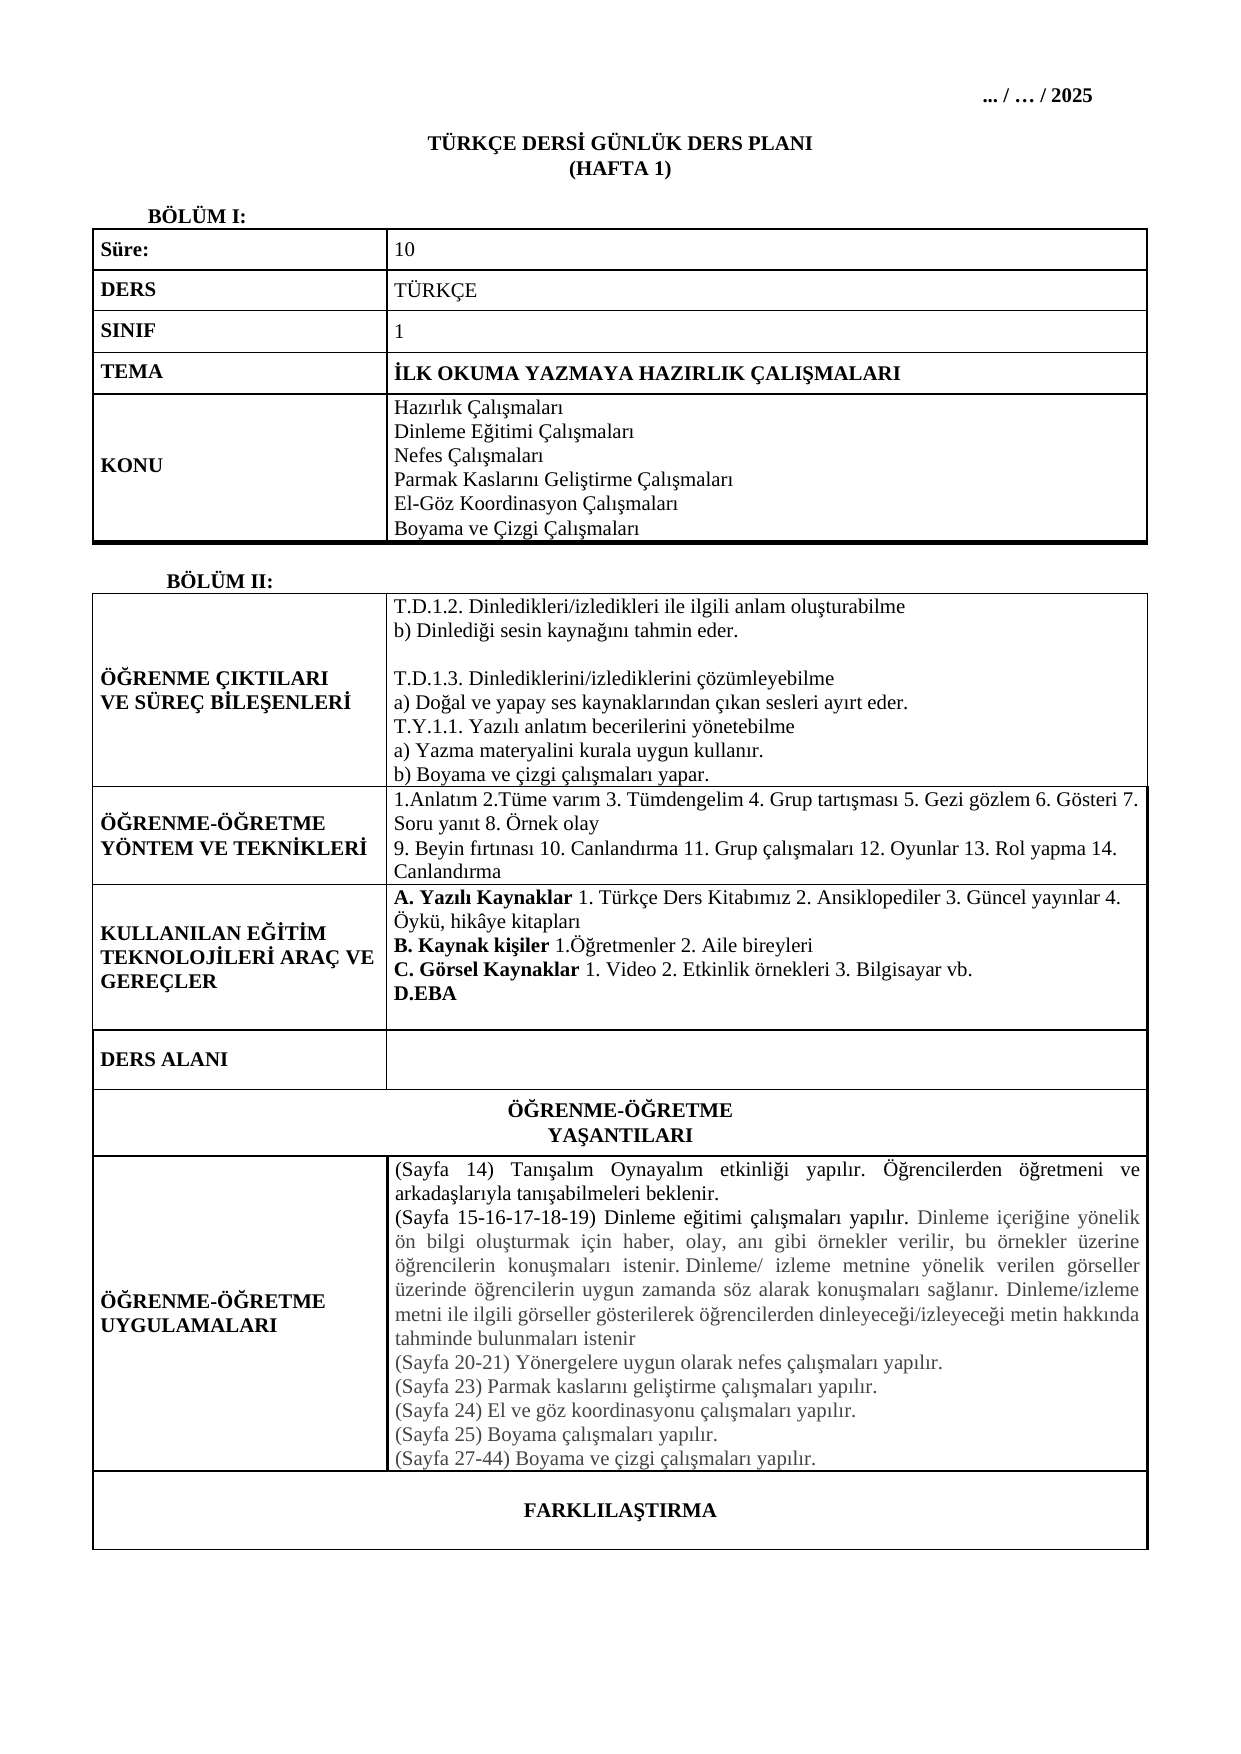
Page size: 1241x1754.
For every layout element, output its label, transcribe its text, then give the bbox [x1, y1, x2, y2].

table_cell İLK OKUMA YAZMAYA HAZIRLIK ÇALIŞMALARI [388, 353, 1146, 393]
table_cell KULLANILAN EĞİTİM TEKNOLOJİLERİ ARAÇ VE GEREÇLER [93, 885, 386, 1029]
table_cell TEMA [94, 353, 386, 393]
table_cell ÖĞRENME-ÖĞRETME YÖNTEM VE TEKNİKLERİ [93, 787, 386, 883]
table_cell KONU [94, 395, 386, 540]
table_cell 1 [388, 311, 1146, 352]
table_cell TÜRKÇE [388, 271, 1146, 310]
text TÜRKÇE DERSİ GÜNLÜK DERS PLANI [148, 131, 1093, 155]
table_header T.D.1.2. Dinledikleri/izledikleri ile ilgili anlam oluşturabilme b) Dinlediği sesin kaynağını tahmin eder. T.D.1.3. Dinlediklerini/izlediklerini çözümleyebilme a) Doğal ve yapay ses kaynaklarından çıkan sesleri ayırt eder. T.Y.1.1. Yazılı anlatım becerilerini yönetebilme a) Yazma materyalini kurala uygun kullanır. b) Boyama ve çizgi çalışmaları yapar. [387, 594, 1147, 786]
text (HAFTA 1) [148, 155, 1093, 179]
table_header 10 [388, 230, 1146, 269]
table_cell (Sayfa 14) Tanışalım Oynayalım etkinliği yapılır. Öğrencilerden öğretmeni ve arkadaşlarıyla tanışabilmeleri beklenir. (Sayfa 15-16-17-18-19) Dinleme eğitimi çalışmaları yapılır. Dinleme içeriğine yönelik ön bilgi oluşturmak için haber, olay, anı gibi örnekler verilir, bu örnekler üzerine öğrencilerin konuşmaları istenir. Dinleme/ izleme metnine yönelik verilen görseller üzerinde öğrencilerin uygun zamanda söz alarak konuşmaları sağlanır. Dinleme/izleme metni ile ilgili görseller gösterilerek öğrencilerden dinleyeceği/izleyeceği metin hakkında tahminde bulunmaları istenir (Sayfa 20-21) Yönergelere uygun olarak nefes çalışmaları yapılır. (Sayfa 23) Parmak kaslarını geliştirme çalışmaları yapılır. (Sayfa 24) El ve göz koordinasyonu çalışmaları yapılır. (Sayfa 25) Boyama çalışmaları yapılır. (Sayfa 27-44) Boyama ve çizgi çalışmaları yapılır. [389, 1157, 1146, 1470]
table_cell A. Yazılı Kaynaklar 1. Türkçe Ders Kitabımız 2. Ansiklopediler 3. Güncel yayınlar 4. Öykü, hikâye kitapları B. Kaynak kişiler 1.Öğretmenler 2. Aile bireyleri C. Görsel Kaynaklar 1. Video 2. Etkinlik örnekleri 3. Bilgisayar vb. D.EBA [387, 885, 1146, 1029]
table_cell ÖĞRENME-ÖĞRETME YAŞANTILARI [94, 1090, 1146, 1155]
table_header Süre: [94, 230, 386, 269]
table_cell DERS [94, 271, 386, 310]
text BÖLÜM I: [148, 203, 1093, 228]
table_cell 1.Anlatım 2.Tüme varım 3. Tümdengelim 4. Grup tartışması 5. Gezi gözlem 6. Gösteri 7. Soru yanıt 8. Örnek olay 9. Beyin fırtınası 10. Canlandırma 11. Grup çalışmaları 12. Oyunlar 13. Rol yapma 14. Canlandırma [387, 787, 1146, 883]
table_cell Hazırlık Çalışmaları Dinleme Eğitimi Çalışmaları Nefes Çalışmaları Parmak Kaslarını Geliştirme Çalışmaları El-Göz Koordinasyon Çalışmaları Boyama ve Çizgi Çalışmaları [388, 395, 1146, 540]
table_cell [387, 1031, 1146, 1088]
table_cell SINIF [94, 311, 386, 352]
table_cell DERS ALANI [94, 1031, 386, 1088]
text ... / … / 2025 [148, 83, 1093, 107]
table_header ÖĞRENME ÇIKTILARI VE SÜREÇ BİLEŞENLERİ [93, 594, 386, 786]
table_cell FARKLILAŞTIRMA [94, 1472, 1146, 1549]
text BÖLÜM II: [148, 569, 1093, 593]
table_cell ÖĞRENME-ÖĞRETME UYGULAMALARI [94, 1157, 386, 1470]
